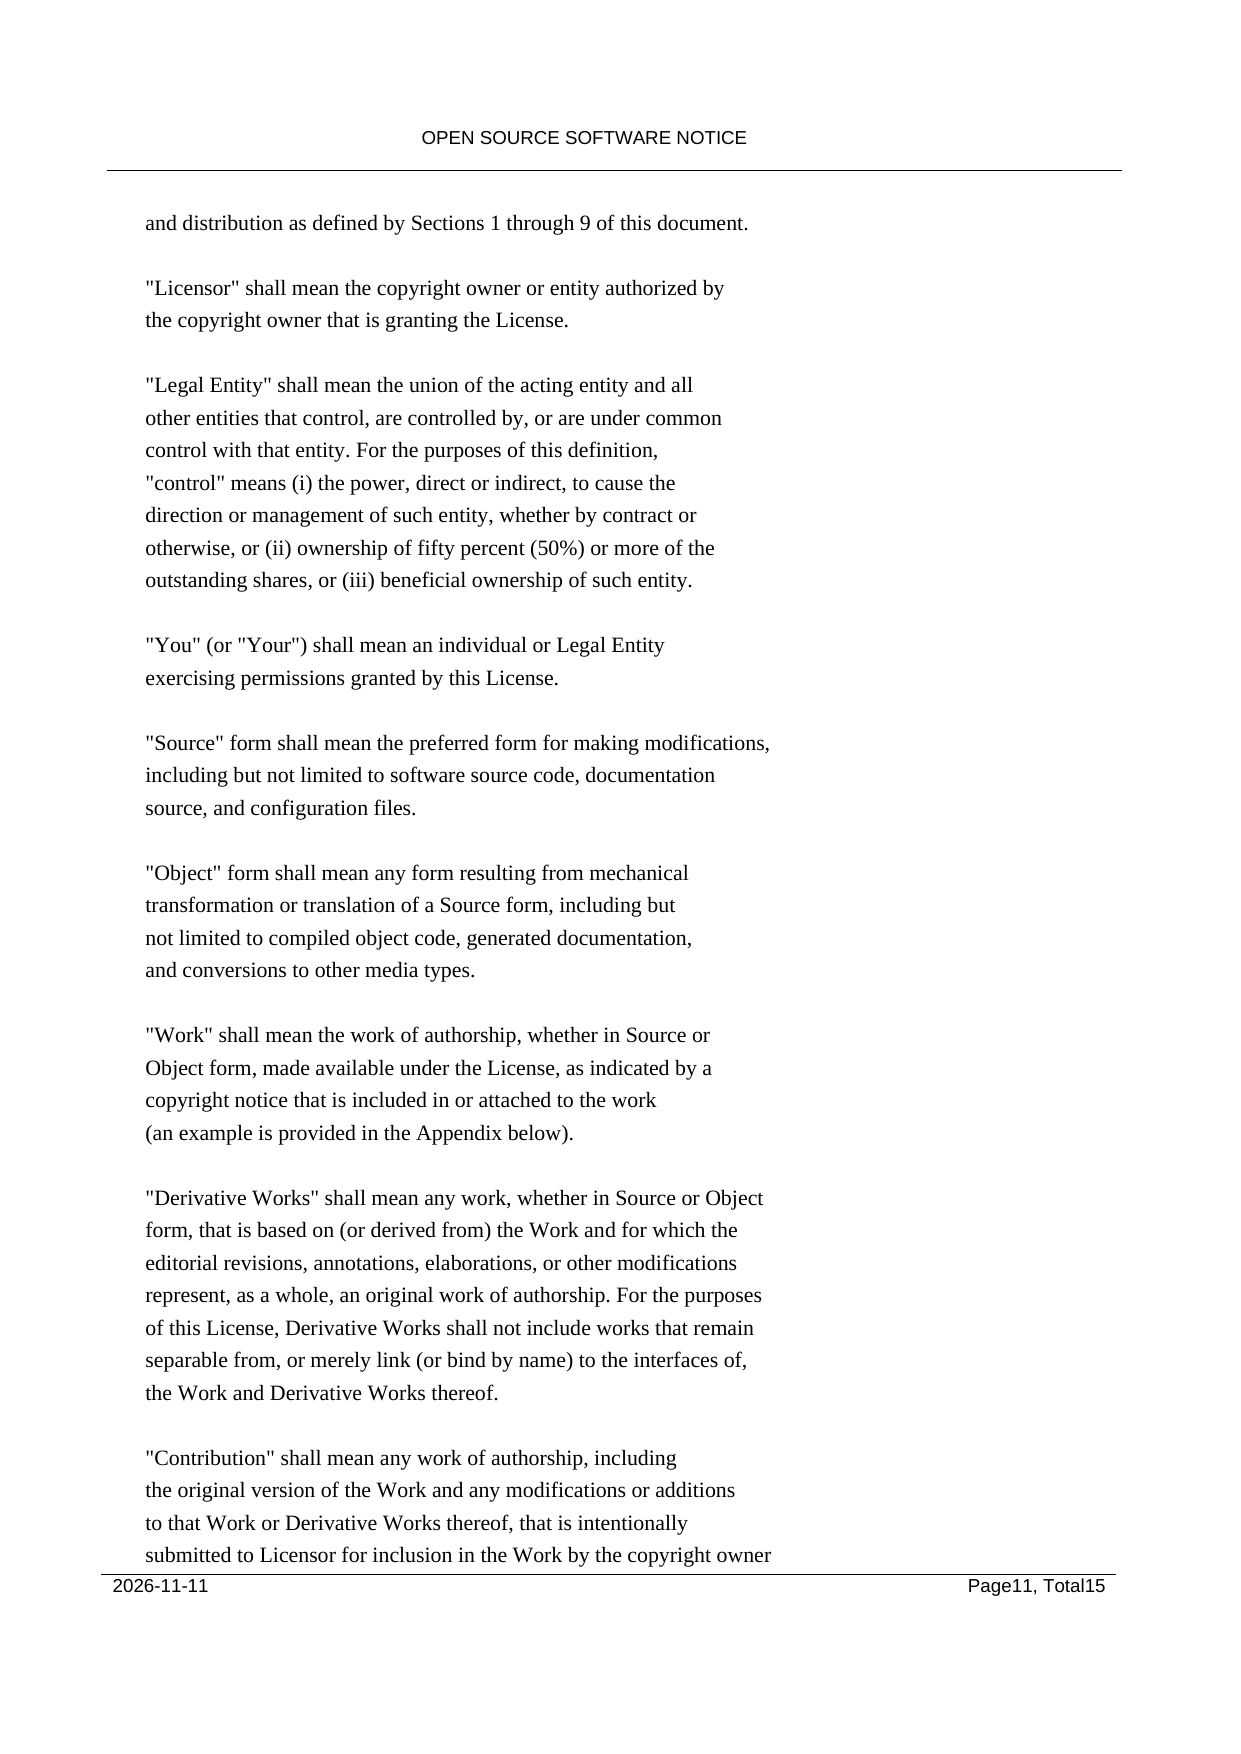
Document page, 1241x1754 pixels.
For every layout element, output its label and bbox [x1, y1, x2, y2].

text [112, 206, 1128, 1571]
